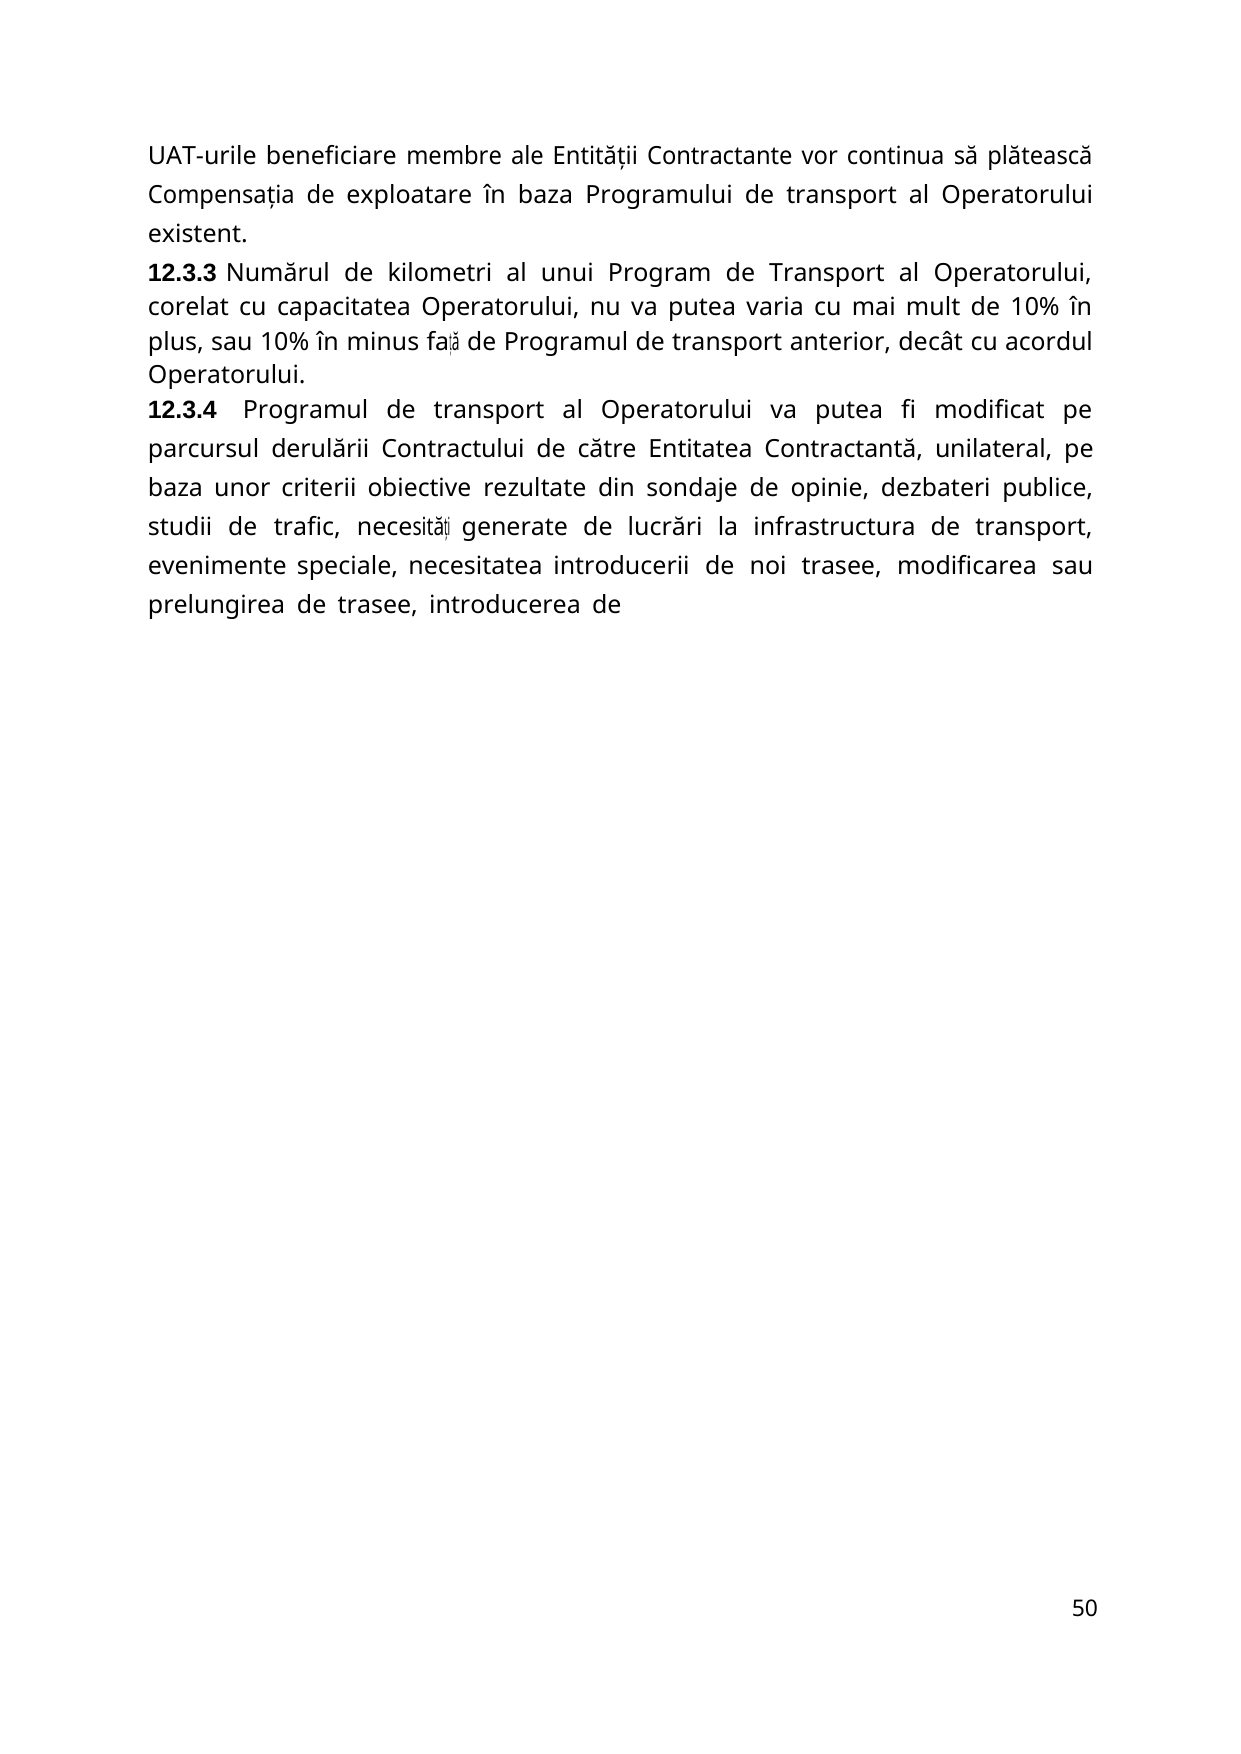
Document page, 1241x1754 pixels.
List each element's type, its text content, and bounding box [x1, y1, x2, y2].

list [148, 137, 1093, 250]
list Numărul de kilometri al unui Program de Transport al Operatorului, corelat cu capacitatea Operatorului, nu va putea varia cu mai mult de 10% în plus, sau 10% în minus faţă de Programul de transport anterior, decât cu acordul Operatorului. [148, 255, 1093, 391]
list Programul de transport al Operatorului va putea fi modificat pe parcursul derulării Contractului de către Entitatea Contractantă, unilateral, pe baza unor criterii obiective rezultate din sondaje de opinie, dezbateri publice, studii de trafic, necesități generate de lucrări la infrastructura de transport, evenimente speciale, necesitatea introducerii de noi trasee, modificarea sau prelungirea de trasee, introducerea de [148, 391, 1093, 621]
